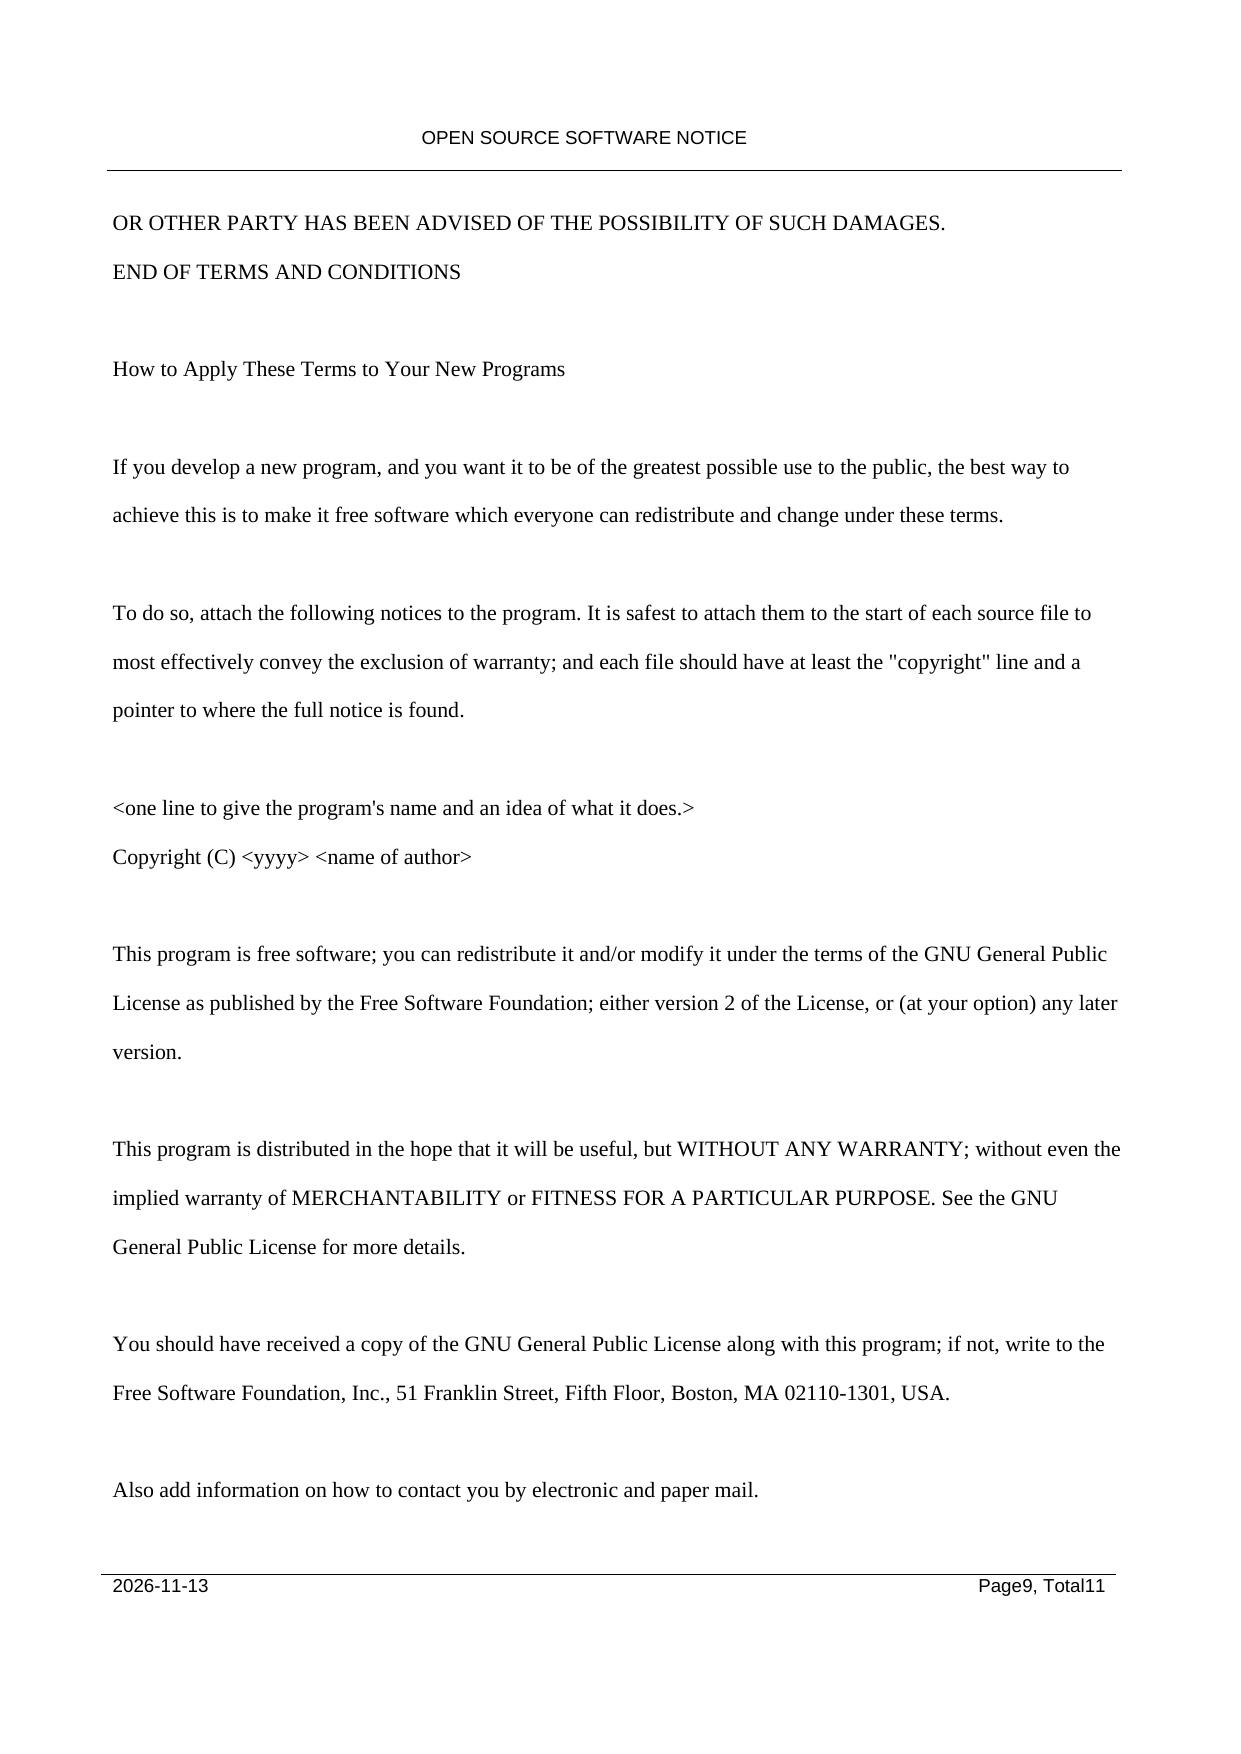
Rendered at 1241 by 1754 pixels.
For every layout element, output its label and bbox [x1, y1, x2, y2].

text [112, 206, 1128, 1506]
